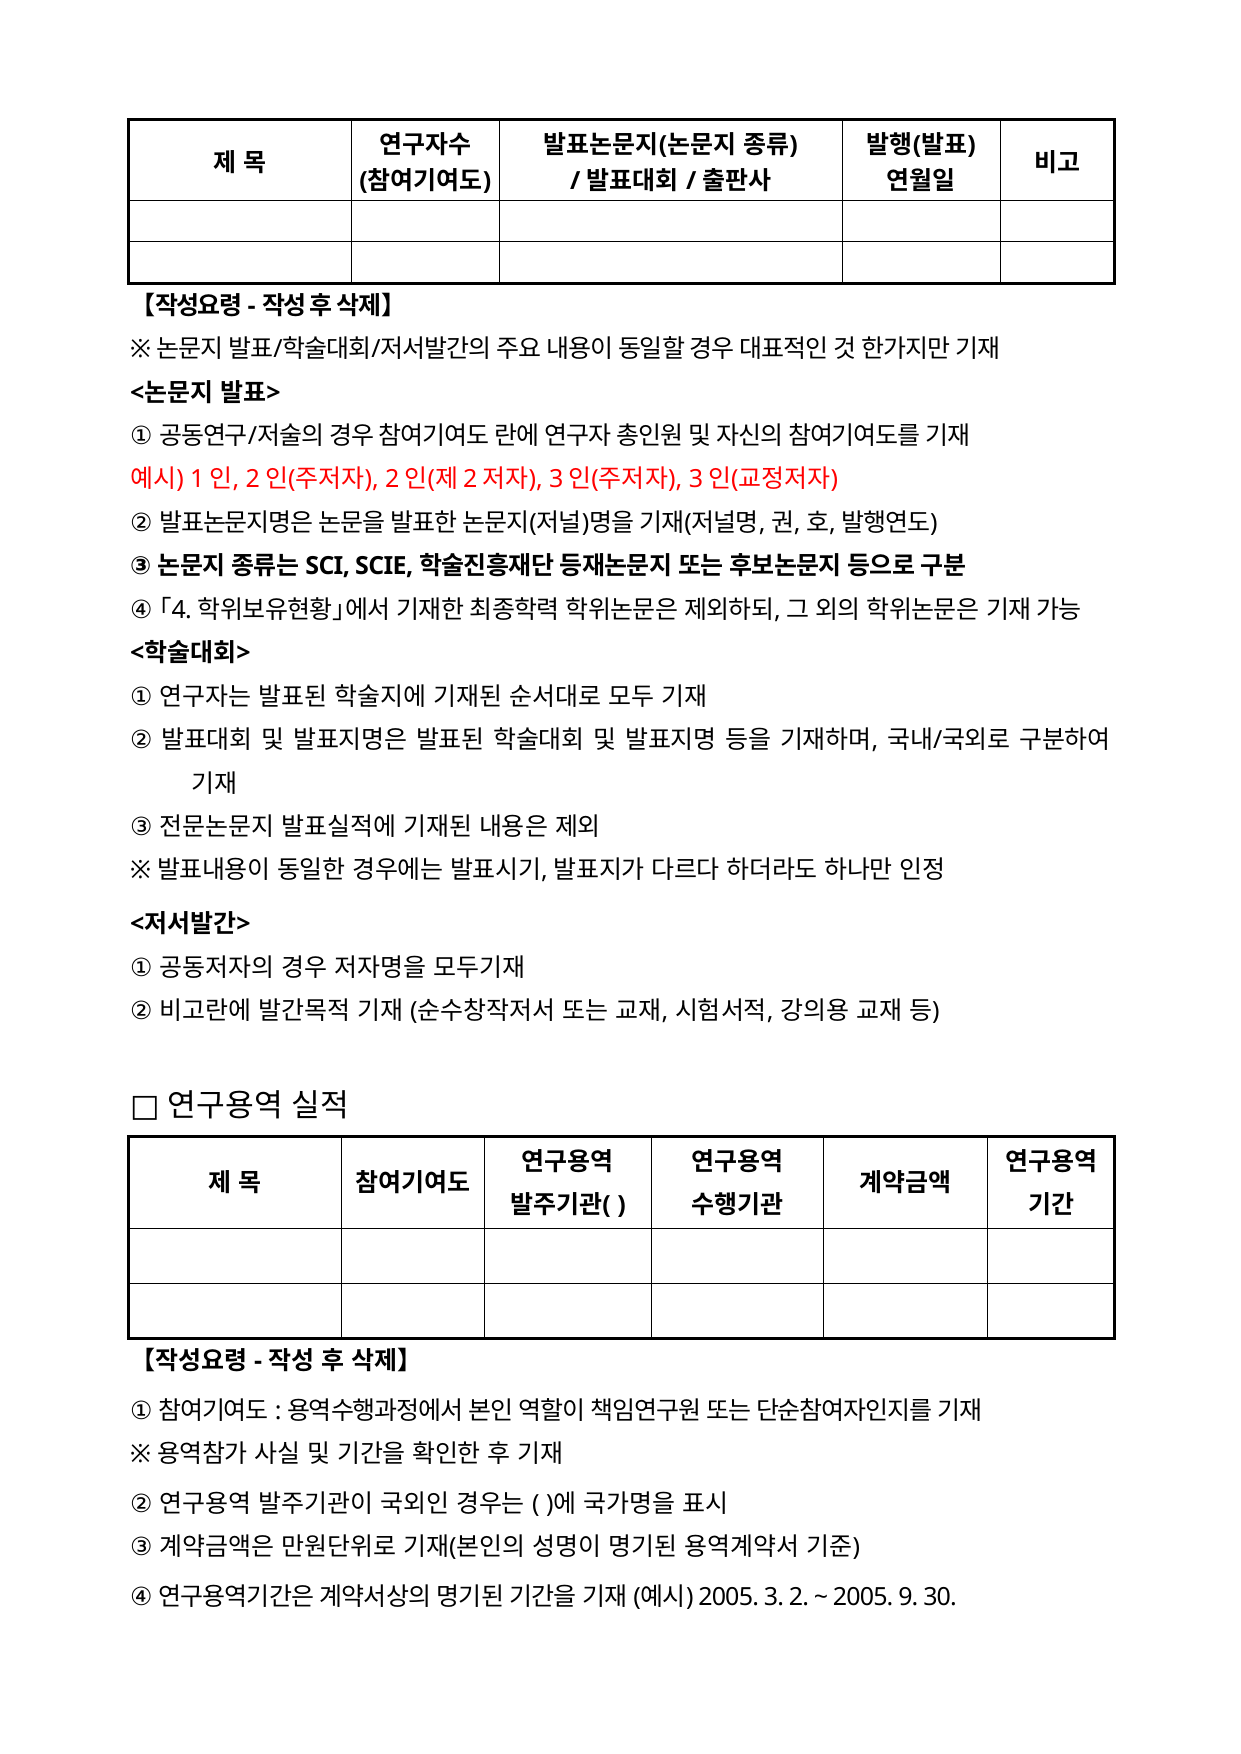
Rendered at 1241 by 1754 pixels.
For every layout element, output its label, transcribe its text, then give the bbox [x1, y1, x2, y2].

text ① 참여기여도 : 용역수행과정에서 본인 역할이 책임연구원 또는 단순참여자인지를 기재 [130, 1390, 1110, 1426]
text ② 비고란에 발간목적 기재 (순수창작저서 또는 교재, 시험서적, 강의용 교재 등) [130, 990, 1110, 1027]
table_cell [988, 1284, 1113, 1337]
text ※ 용역참가 사실 및 기간을 확인한 후 기재 [130, 1433, 1110, 1470]
text ④ 연구용역기간은 계약서상의 명기된 기간을 기재 (예시) 2005. 3. 2. ~ 2005. 9. 30. [130, 1576, 1110, 1613]
text ③ 전문논문지 발표실적에 기재된 내용은 제외 [130, 806, 1110, 843]
table_header 발행(발표) 연월일 [843, 121, 1000, 199]
text ② 연구용역 발주기관이 국외인 경우는 ( )에 국가명을 표시 [130, 1483, 1110, 1519]
text ① 연구자는 발표된 학술지에 기재된 순서대로 모두 기재 [130, 676, 1110, 712]
table_header 비고 [1001, 121, 1113, 199]
table_cell [1001, 242, 1113, 282]
table_cell [1001, 201, 1113, 241]
table_cell [130, 1229, 341, 1283]
table_cell [342, 1284, 484, 1337]
table_cell [342, 1229, 484, 1283]
table_cell [500, 242, 842, 282]
text ④ ｢4. 학위보유현황｣에서 기재한 최종학력 학위논문은 제외하되, 그 외의 학위논문은 기재 가능 [130, 589, 1110, 626]
table_header 연구용역 기간 [988, 1138, 1113, 1228]
table_header 계약금액 [824, 1138, 987, 1228]
table_header 제 목 [130, 1138, 341, 1228]
table_header 제 목 [130, 121, 351, 199]
table_header 연구용역 발주기관( ) [485, 1138, 651, 1228]
table_cell [500, 201, 842, 241]
text ① 공동저자의 경우 저자명을 모두기재 [130, 947, 1110, 983]
text ③ 논문지 종류는 SCI, SCIE, 학술진흥재단 등재논문지 또는 후보논문지 등으로 구분 [130, 546, 1110, 582]
text <저서발간> [130, 903, 1110, 940]
table_cell [130, 242, 351, 282]
text □ 연구용역 실적 [130, 1080, 1110, 1126]
text ③ 계약금액은 만원단위로 기재(본인의 성명이 명기된 용역계약서 기준) [130, 1527, 1110, 1563]
table_header 발표논문지(논문지 종류) / 발표대회 / 출판사 [500, 121, 842, 199]
table_cell [485, 1229, 651, 1283]
text 【작성요령 - 작성 후 삭제】 [130, 285, 1110, 321]
text ※ 논문지 발표/학술대회/저서발간의 주요 내용이 동일할 경우 대표적인 것 한가지만 기재 [130, 329, 1110, 365]
text ① 공동연구/저술의 경우 참여기여도 란에 연구자 총인원 및 자신의 참여기여도를 기재 [130, 416, 1110, 452]
table_cell [824, 1229, 987, 1283]
text <논문지 발표> [130, 372, 1110, 408]
table_cell [130, 201, 351, 241]
text ② 발표논문지명은 논문을 발표한 논문지(저널)명을 기재(저널명, 권, 호, 발행연도) [130, 502, 1110, 539]
text ※ 발표내용이 동일한 경우에는 발표시기, 발표지가 다르다 하더라도 하나만 인정 [130, 850, 1110, 886]
text <학술대회> [130, 633, 1110, 669]
table_cell [843, 201, 1000, 241]
table_cell [843, 242, 1000, 282]
table_header 참여기여도 [342, 1138, 484, 1228]
table_cell [988, 1229, 1113, 1283]
table_header 연구자수 (참여기여도) [352, 121, 499, 199]
table_cell [652, 1229, 823, 1283]
table_cell [485, 1284, 651, 1337]
table_cell [130, 1284, 341, 1337]
table_header 연구용역 수행기관 [652, 1138, 823, 1228]
table_cell [352, 201, 499, 241]
text 【작성요령 - 작성 후 삭제】 [130, 1340, 1110, 1377]
text 예시) 1인, 2인(주저자), 2인(제2저자), 3인(주저자), 3인(교정저자) [130, 459, 1110, 495]
text ② 발표대회 및 발표지명은 발표된 학술대회 및 발표지명 등을 기재하며, 국내/국외로 구분하여 기재 [130, 719, 1110, 799]
table_cell [352, 242, 499, 282]
table_cell [652, 1284, 823, 1337]
table_cell [824, 1284, 987, 1337]
